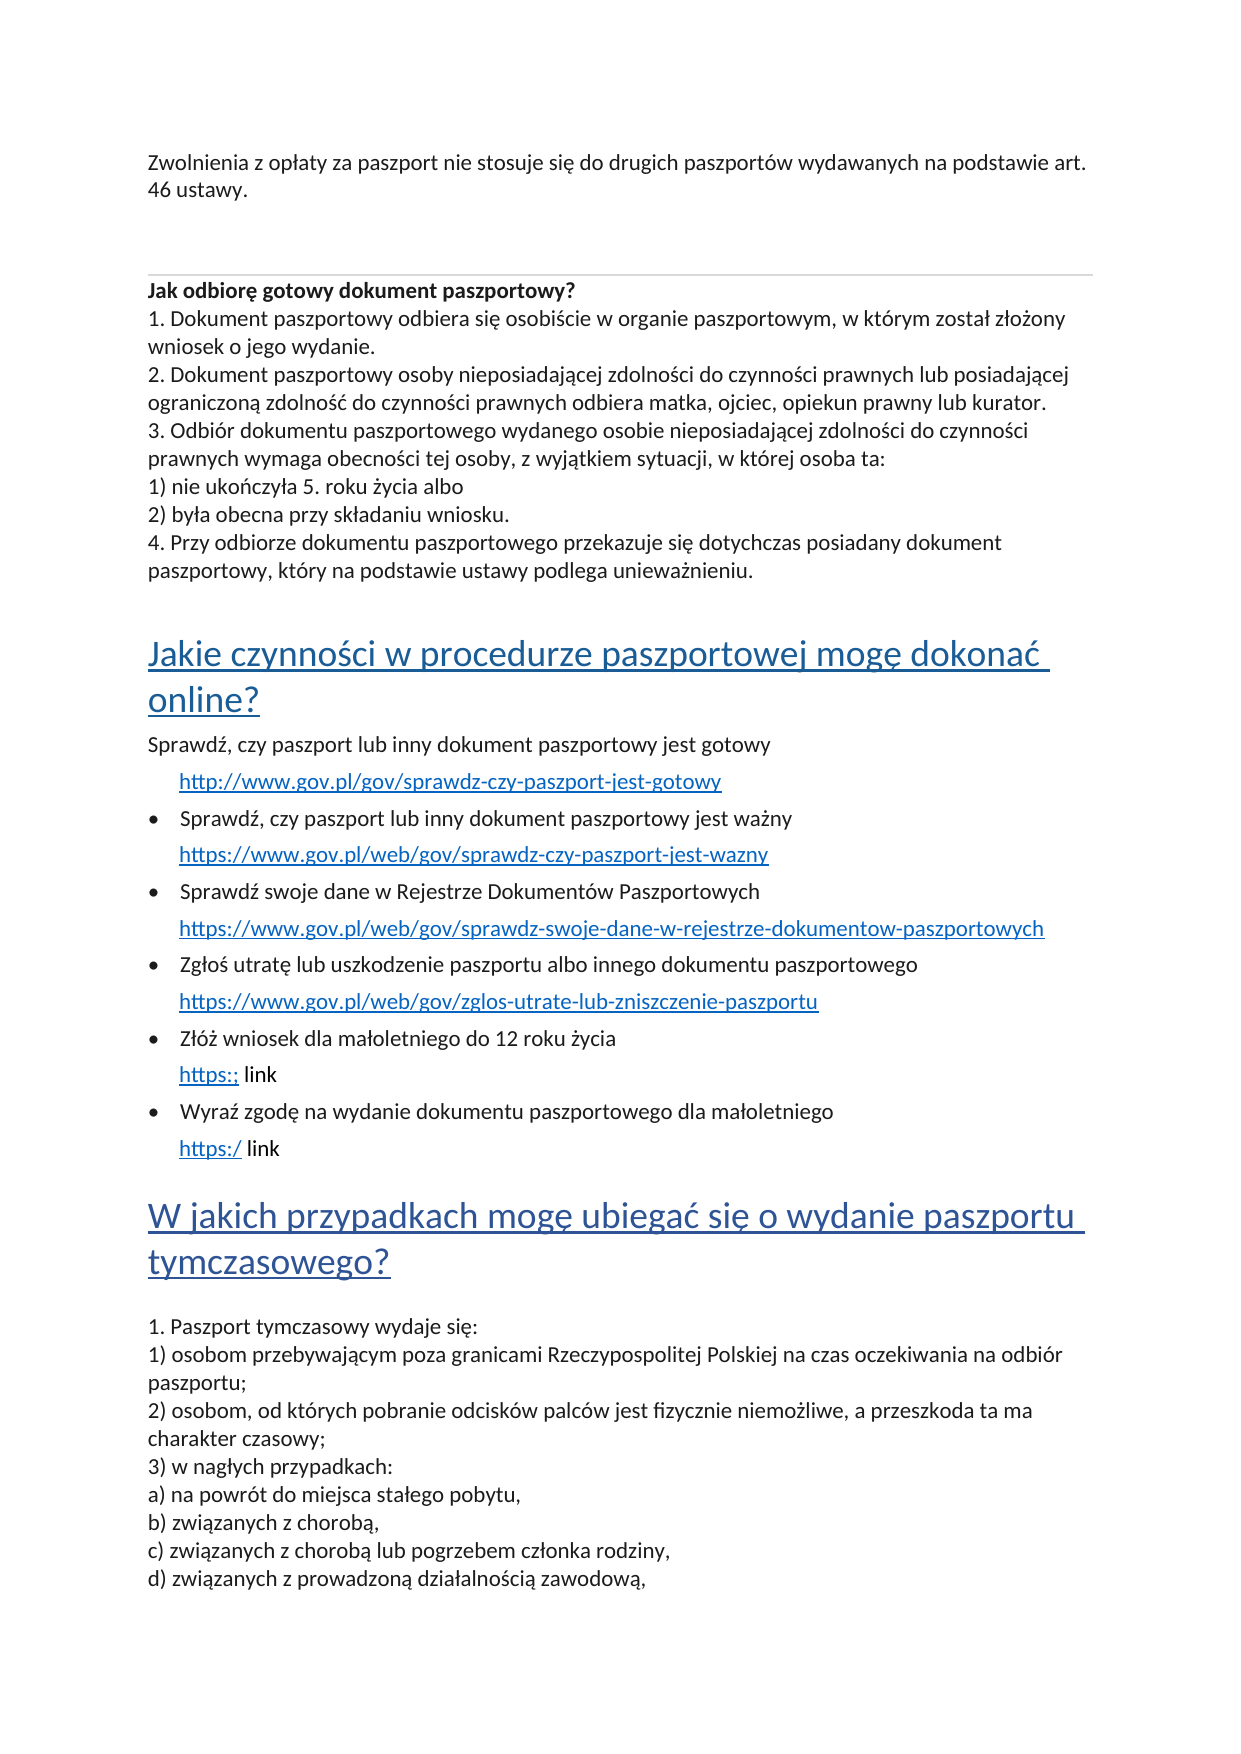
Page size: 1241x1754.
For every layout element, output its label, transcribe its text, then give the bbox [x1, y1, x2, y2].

text a) na powrót do miejsca stałego pobytu, [148, 1480, 1093, 1508]
text 3) w nagłych przypadkach: [148, 1452, 1093, 1480]
text 1. Dokument paszportowy odbiera się osobiście w organie paszportowym, w którym został złożony wniosek o jego wydanie. [148, 304, 1093, 360]
text 1) nie ukończyła 5. roku życia albo [148, 472, 1093, 500]
text • Złóż wniosek dla małoletniego do 12 roku życia https:; link • Wyraź zgodę na wydanie dokumentu paszportowego dla małoletniego https:/ link [148, 1015, 1093, 1162]
text b) związanych z chorobą, [148, 1508, 1093, 1536]
text 3. Odbiór dokumentu paszportowego wydanego osobie nieposiadającej zdolności do czynności prawnych wymaga obecności tej osoby, z wyjątkiem sytuacji, w której osoba ta: [148, 416, 1093, 472]
text W jakich przypadkach mogę ubiegać się o wydanie paszportu tymczasowego? [148, 1192, 1093, 1284]
text Jak odbiorę gotowy dokument paszportowy? [148, 276, 1093, 304]
text 1. Paszport tymczasowy wydaje się: [148, 1312, 1093, 1340]
text Jakie czynności w procedurze paszportowej mogę dokonać online? [148, 630, 1093, 722]
text 1) osobom przebywającym poza granicami Rzeczypospolitej Polskiej na czas oczekiwania na odbiór paszportu; [148, 1340, 1093, 1396]
text 2) była obecna przy składaniu wniosku. [148, 500, 1093, 528]
text c) związanych z chorobą lub pogrzebem członka rodziny, [148, 1536, 1093, 1564]
text 2. Dokument paszportowy osoby nieposiadającej zdolności do czynności prawnych lub posiadającej ograniczoną zdolność do czynności prawnych odbiera matka, ojciec, opiekun prawny lub kurator. [148, 360, 1093, 416]
text d) związanych z prowadzoną działalnością zawodową, [148, 1564, 1093, 1592]
text Sprawdź, czy paszport lub inny dokument paszportowy jest gotowy http://www.gov.pl/gov/sprawdz-czy-paszport-jest-gotowy • Sprawdź, czy paszport lub inny dokument paszportowy jest ważny https://www.gov.pl/web/gov/sprawdz-czy-paszport-jest-wazny • Sprawdź swoje dane w Rejestrze Dokumentów Paszportowych https://www.gov.pl/web/gov/sprawdz-swoje-dane-w-rejestrze-dokumentow-paszportowych • Zgłoś utratę lub uszkodzenie paszportu albo innego dokumentu paszportowego https://www.gov.pl/web/gov/zglos-utrate-lub-zniszczenie-paszportu [148, 722, 1093, 1015]
text 4. Przy odbiorze dokumentu paszportowego przekazuje się dotychczas posiadany dokument paszportowy, który na podstawie ustawy podlega unieważnieniu. [148, 528, 1093, 584]
text 2) osobom, od których pobranie odcisków palców jest fizycznie niemożliwe, a przeszkoda ta ma charakter czasowy; [148, 1396, 1093, 1452]
text Zwolnienia z opłaty za paszport nie stosuje się do drugich paszportów wydawanych na podstawie art. 46 ustawy. [148, 148, 1093, 204]
